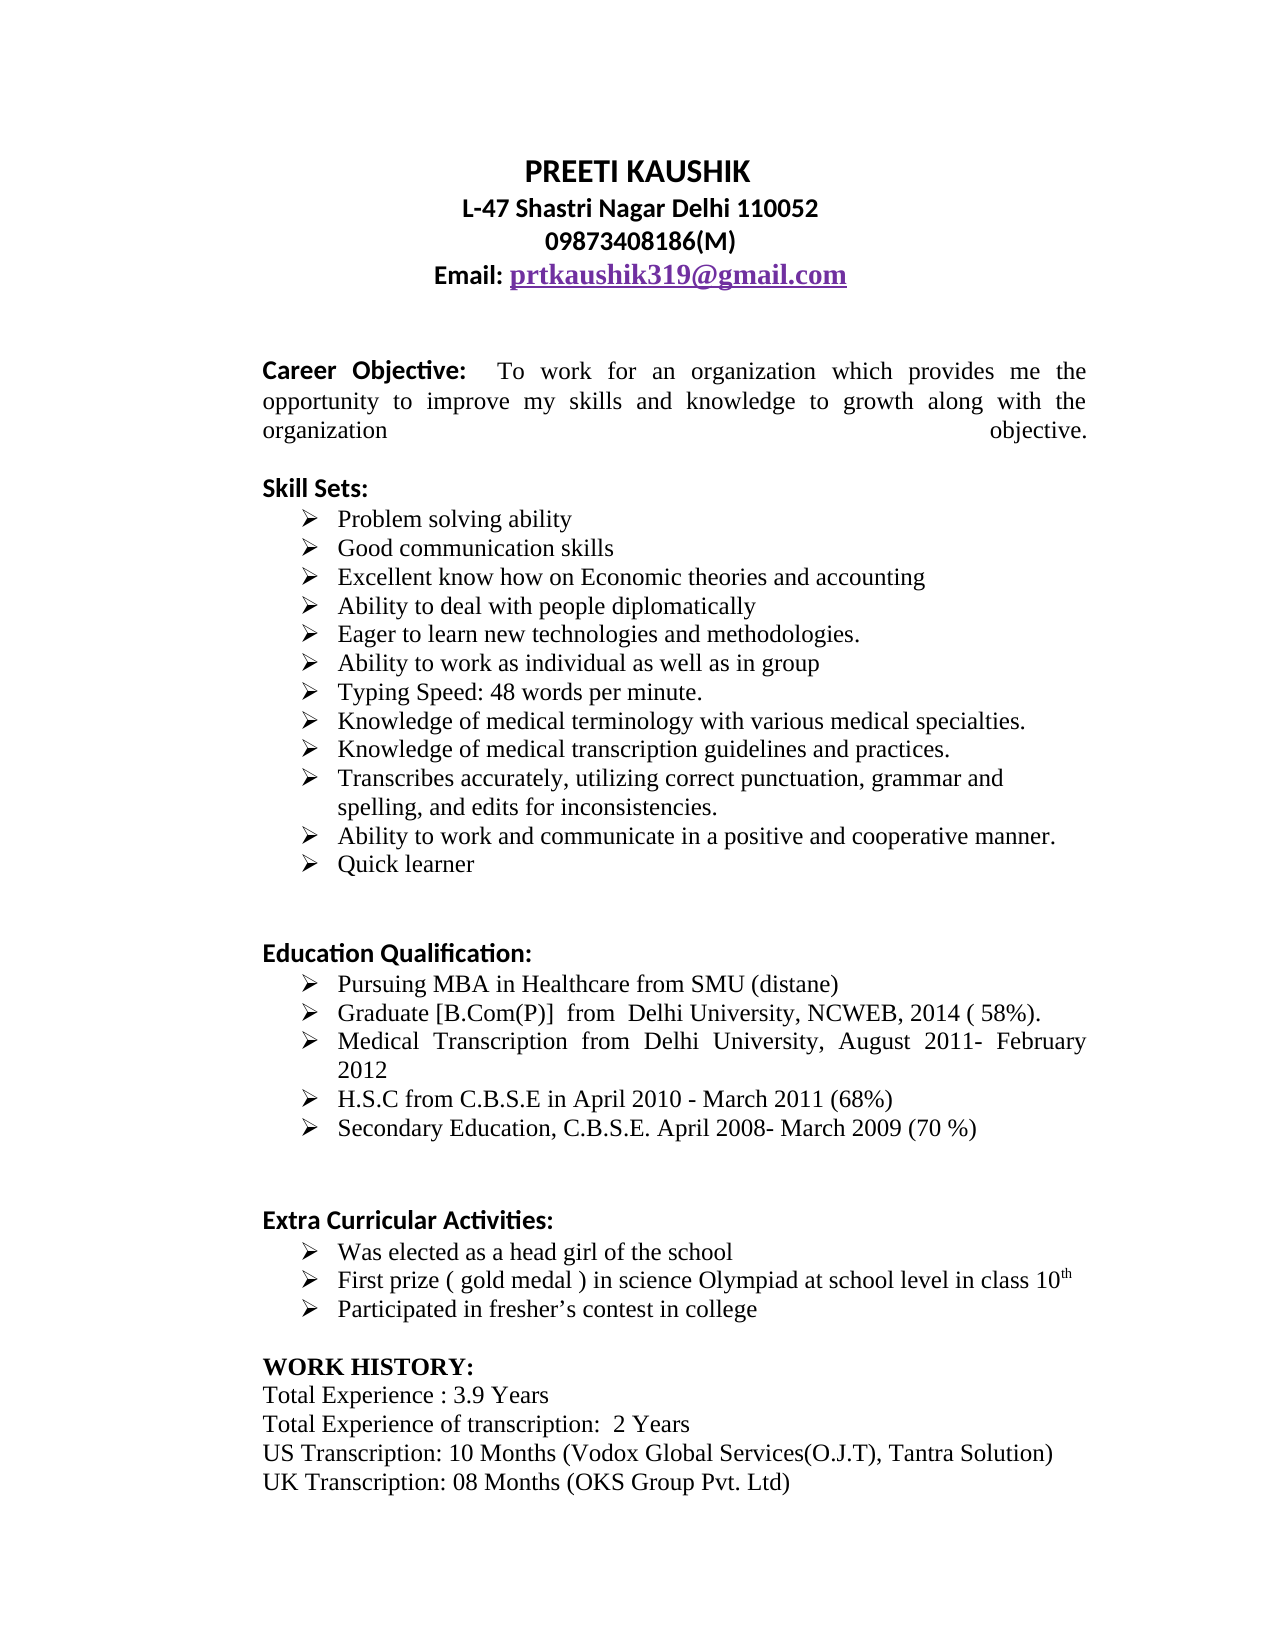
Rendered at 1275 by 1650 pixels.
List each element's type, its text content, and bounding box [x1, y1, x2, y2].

list Total Experience : 3.9 Years [262, 1380, 1087, 1409]
list Participated in fresher’s contest in college [300, 1294, 1087, 1323]
text PREETI KAUSHIK [187, 150, 1087, 191]
list Transcribes accurately, utilizing correct punctuation, grammar and spelling, and edits for inconsistencies. [300, 763, 1087, 821]
list Career Objective: To work for an organization which provides me the opportunity to improve my skills and knowledge to growth along with the organization objective. Skill Sets: [262, 353, 1087, 504]
list WORK HISTORY: [262, 1352, 1087, 1380]
list Was elected as a head girl of the school [300, 1237, 1087, 1265]
list Medical Transcription from Delhi University, August 2011- February 2012 [300, 1026, 1087, 1084]
list Total Experience of transcription: 2 Years [262, 1409, 1087, 1438]
list Typing Speed: 48 words per minute. [300, 677, 1087, 706]
list UK Transcription: 08 Months (OKS Group Pvt. Ltd) [262, 1467, 1087, 1495]
list Ability to work and communicate in a positive and cooperative manner. [300, 821, 1087, 849]
list Education Qualification: [262, 936, 1087, 969]
list Excellent know how on Economic theories and accounting [300, 562, 1087, 591]
text L-47 Shastri Nagar Delhi 110052 [193, 191, 1087, 224]
list H.S.C from C.B.S.E in April 2010 - March 2011 (68%) [300, 1084, 1087, 1113]
list Ability to deal with people diplomatically [300, 591, 1087, 619]
list Problem solving ability [300, 504, 1087, 533]
text 09873408186(M) [193, 224, 1087, 257]
list First prize ( gold medal ) in science Olympiad at school level in class 10th [300, 1265, 1087, 1294]
list Eager to learn new technologies and methodologies. [300, 619, 1087, 648]
list Graduate [B.Com(P)] from Delhi University, NCWEB, 2014 ( 58%). [300, 998, 1087, 1026]
list Pursuing MBA in Healthcare from SMU (distane) [300, 969, 1087, 998]
list Quick learner [300, 849, 1087, 878]
list Knowledge of medical terminology with various medical specialties. [300, 706, 1087, 734]
text Email: prtkaushik319@gmail.com [193, 257, 1087, 291]
list Good communication skills [300, 533, 1087, 562]
list US Transcription: 10 Months (Vodox Global Services(O.J.T), Tantra Solution) [262, 1438, 1087, 1467]
text Extra Curricular Activities: [262, 1203, 1087, 1237]
list Knowledge of medical transcription guidelines and practices. [300, 734, 1087, 763]
list Ability to work as individual as well as in group [300, 648, 1087, 677]
list Secondary Education, C.B.S.E. April 2008- March 2009 (70 %) [300, 1113, 1087, 1141]
